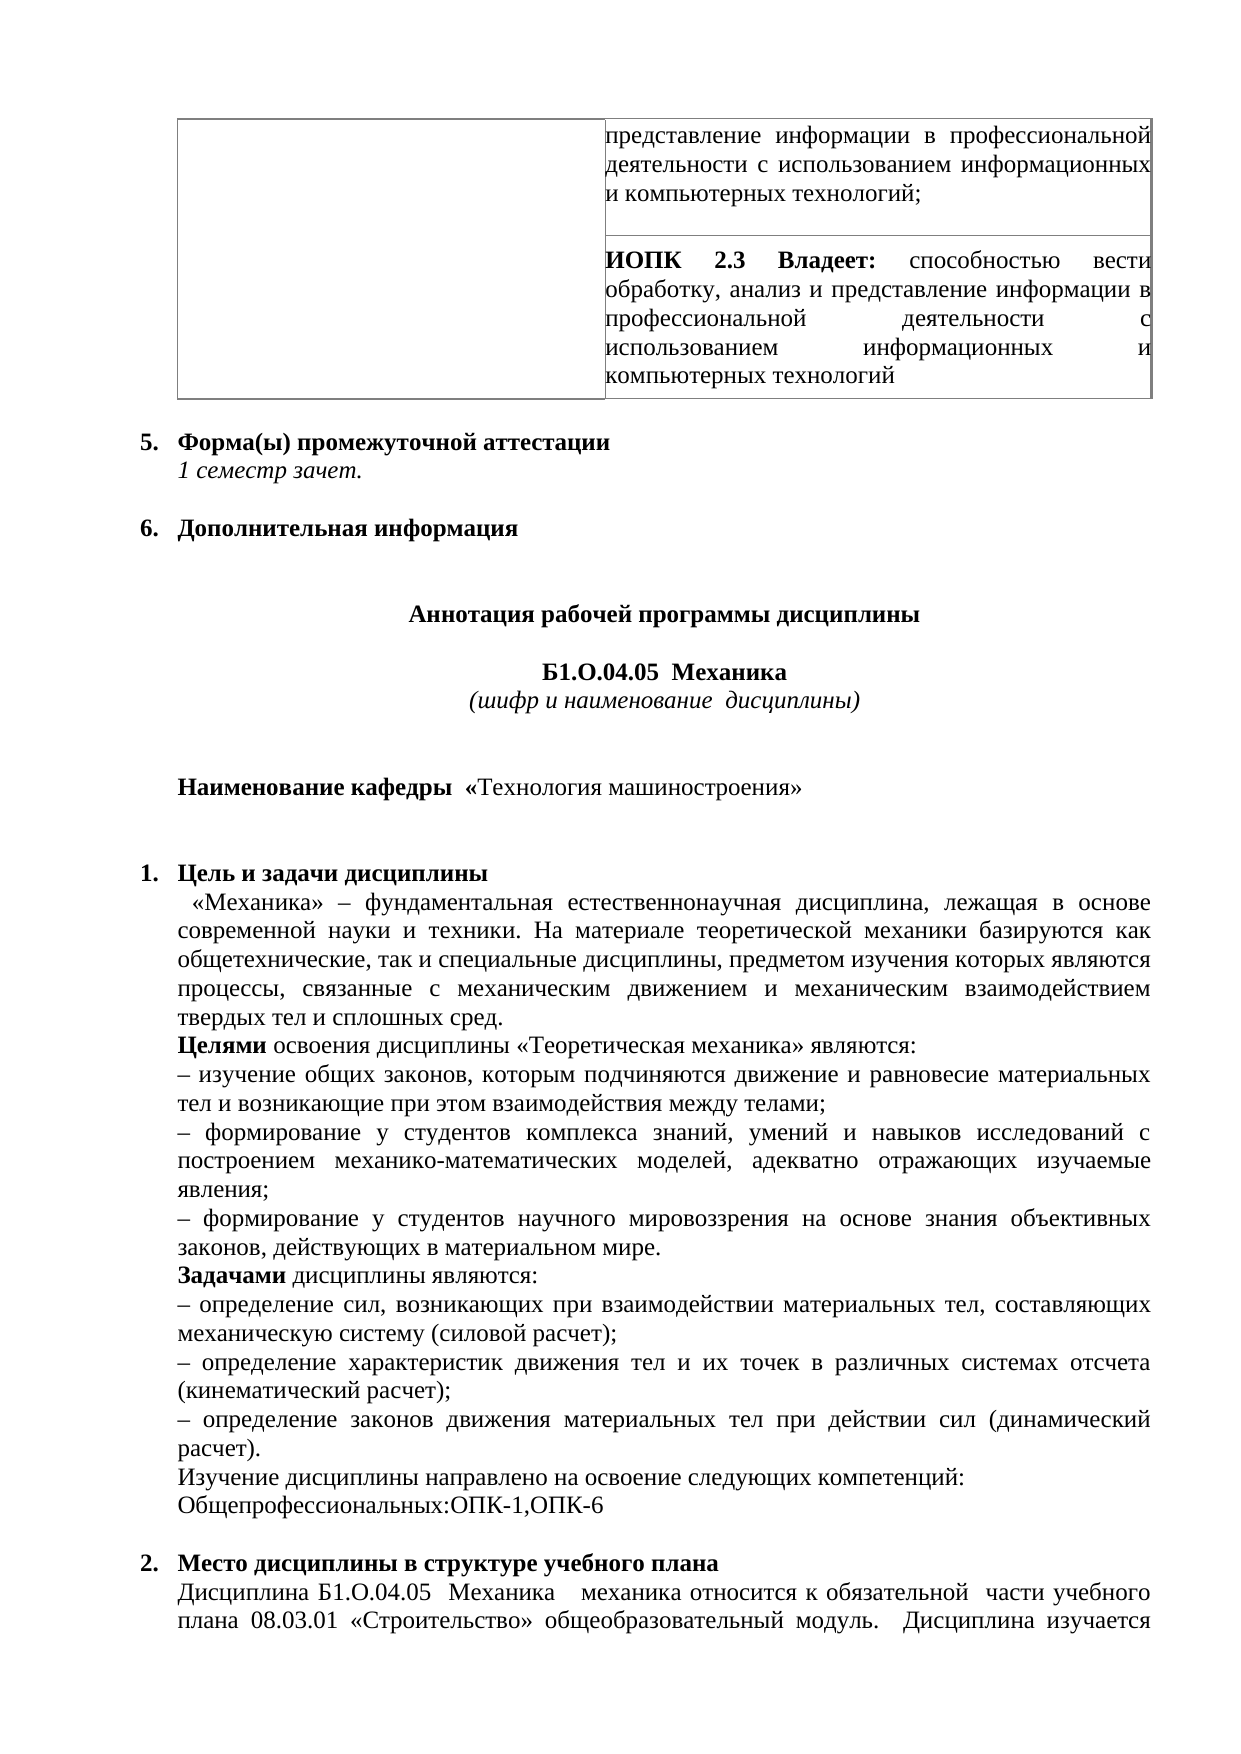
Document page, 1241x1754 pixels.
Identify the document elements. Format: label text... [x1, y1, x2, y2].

list Цель и задачи дисциплины [140, 858, 1152, 887]
text Целями освоения дисциплины «Теоретическая механика» являются: [177, 1030, 1152, 1059]
table_cell ИОПК 2.3 Владеет: способностью вести обработку, анализ и представление информации в профессиональной деятельности с использованием информационных и компьютерных технологий [606, 236, 1150, 397]
text – формирование у студентов научного мировоззрения на основе знания объективных законов, действующих в материальном мире. [177, 1203, 1152, 1260]
list Изучение дисциплины направлено на освоение следующих компетенций: [177, 1462, 1152, 1490]
text «Механика» – фундаментальная естественнонаучная дисциплина, лежащая в основе современной науки и техники. На материале теоретической механики базируются как общетехнические, так и специальные дисциплины, предметом изучения которых являются процессы, связанные с механическим движением и механическим взаимодействием твердых тел и сплошных сред. [177, 887, 1152, 1030]
list 1 семестр зачет. [177, 455, 1152, 484]
list Форма(ы) промежуточной аттестации [140, 427, 1152, 455]
text Задачами дисциплины являются: [177, 1260, 1152, 1289]
text – формирование у студентов комплекса знаний, умений и навыков исследований с построением механико-математических моделей, адекватно отражающих изучаемые явления; [177, 1117, 1152, 1203]
list Место дисциплины в структуре учебного плана [140, 1548, 1152, 1577]
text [177, 1577, 1152, 1634]
list Дополнительная информация [140, 513, 1152, 542]
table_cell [605, 119, 1150, 235]
text – изучение общих законов, которым подчиняются движение и равновесие материальных тел и возникающие при этом взаимодействия между телами; [177, 1059, 1152, 1117]
text – определение характеристик движения тел и их точек в различных системах отсчета (кинематический расчет); [177, 1347, 1152, 1404]
text Наименование кафедры «Технология машиностроения» [177, 772, 1152, 800]
text Б1.О.04.05 Механика [177, 657, 1152, 685]
text (шифр и наименование дисциплины) [177, 685, 1152, 714]
list Общепрофессиональных:ОПК-1,ОПК-6 [177, 1490, 1152, 1519]
text – определение законов движения материальных тел при действии сил (динамический расчет). [177, 1404, 1152, 1462]
text Аннотация рабочей программы дисциплины [177, 599, 1152, 628]
text – определение сил, возникающих при взаимодействии материальных тел, составляющих механическую систему (силовой расчет); [177, 1289, 1152, 1347]
